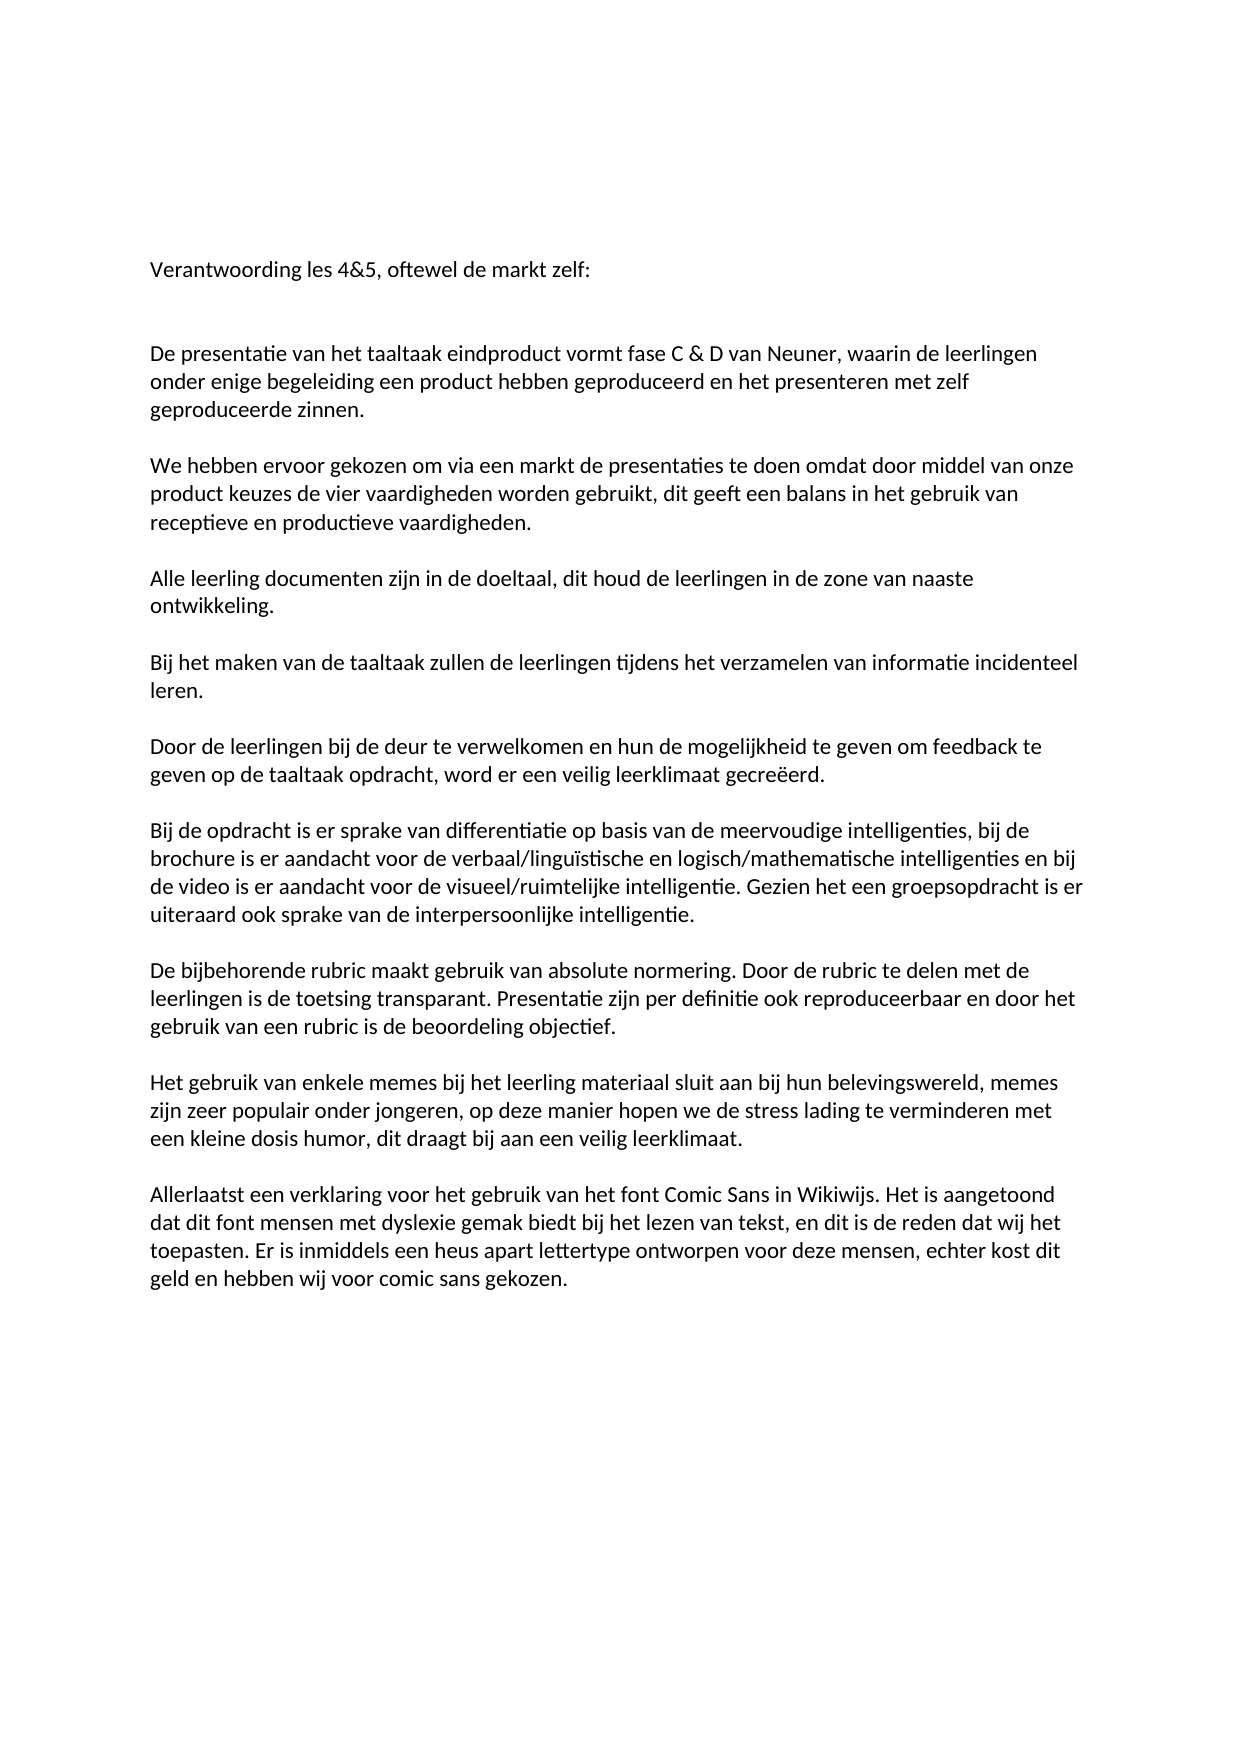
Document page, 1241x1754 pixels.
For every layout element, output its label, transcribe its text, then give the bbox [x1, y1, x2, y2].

text We hebben ervoor gekozen om via een markt de presentaties te doen omdat door middel van onze product keuzes de vier vaardigheden worden gebruikt, dit geeft een balans in het gebruik van receptieve en productieve vaardigheden. [150, 452, 1090, 536]
text Door de leerlingen bij de deur te verwelkomen en hun de mogelijkheid te geven om feedback te geven op de taaltaak opdracht, word er een veilig leerklimaat gecreëerd. [150, 732, 1090, 788]
text Bij de opdracht is er sprake van differentiatie op basis van de meervoudige intelligenties, bij de brochure is er aandacht voor de verbaal/linguïstische en logisch/mathematische intelligenties en bij de video is er aandacht voor de visueel/ruimtelijke intelligentie. Gezien het een groepsopdracht is er uiteraard ook sprake van de interpersoonlijke intelligentie. [150, 816, 1090, 928]
text De presentatie van het taaltaak eindproduct vormt fase C & D van Neuner, waarin de leerlingen onder enige begeleiding een product hebben geproduceerd en het presenteren met zelf geproduceerde zinnen. [150, 339, 1090, 423]
text Het gebruik van enkele memes bij het leerling materiaal sluit aan bij hun belevingswereld, memes zijn zeer populair onder jongeren, op deze manier hopen we de stress lading te verminderen met een kleine dosis humor, dit draagt bij aan een veilig leerklimaat. [150, 1068, 1090, 1152]
text Verantwoording les 4&5, oftewel de markt zelf: [150, 255, 1090, 283]
text De bijbehorende rubric maakt gebruik van absolute normering. Door de rubric te delen met de leerlingen is de toetsing transparant. Presentatie zijn per definitie ook reproduceerbaar en door het gebruik van een rubric is de beoordeling objectief. [150, 956, 1090, 1040]
text Allerlaatst een verklaring voor het gebruik van het font Comic Sans in Wikiwijs. Het is aangetoond dat dit font mensen met dyslexie gemak biedt bij het lezen van tekst, en dit is de reden dat wij het toepasten. Er is inmiddels een heus apart lettertype ontworpen voor deze mensen, echter kost dit geld en hebben wij voor comic sans gekozen. [150, 1180, 1090, 1292]
text Bij het maken van de taaltaak zullen de leerlingen tijdens het verzamelen van informatie incidenteel leren. [150, 648, 1090, 704]
text Alle leerling documenten zijn in de doeltaal, dit houd de leerlingen in de zone van naaste ontwikkeling. [150, 564, 1090, 620]
